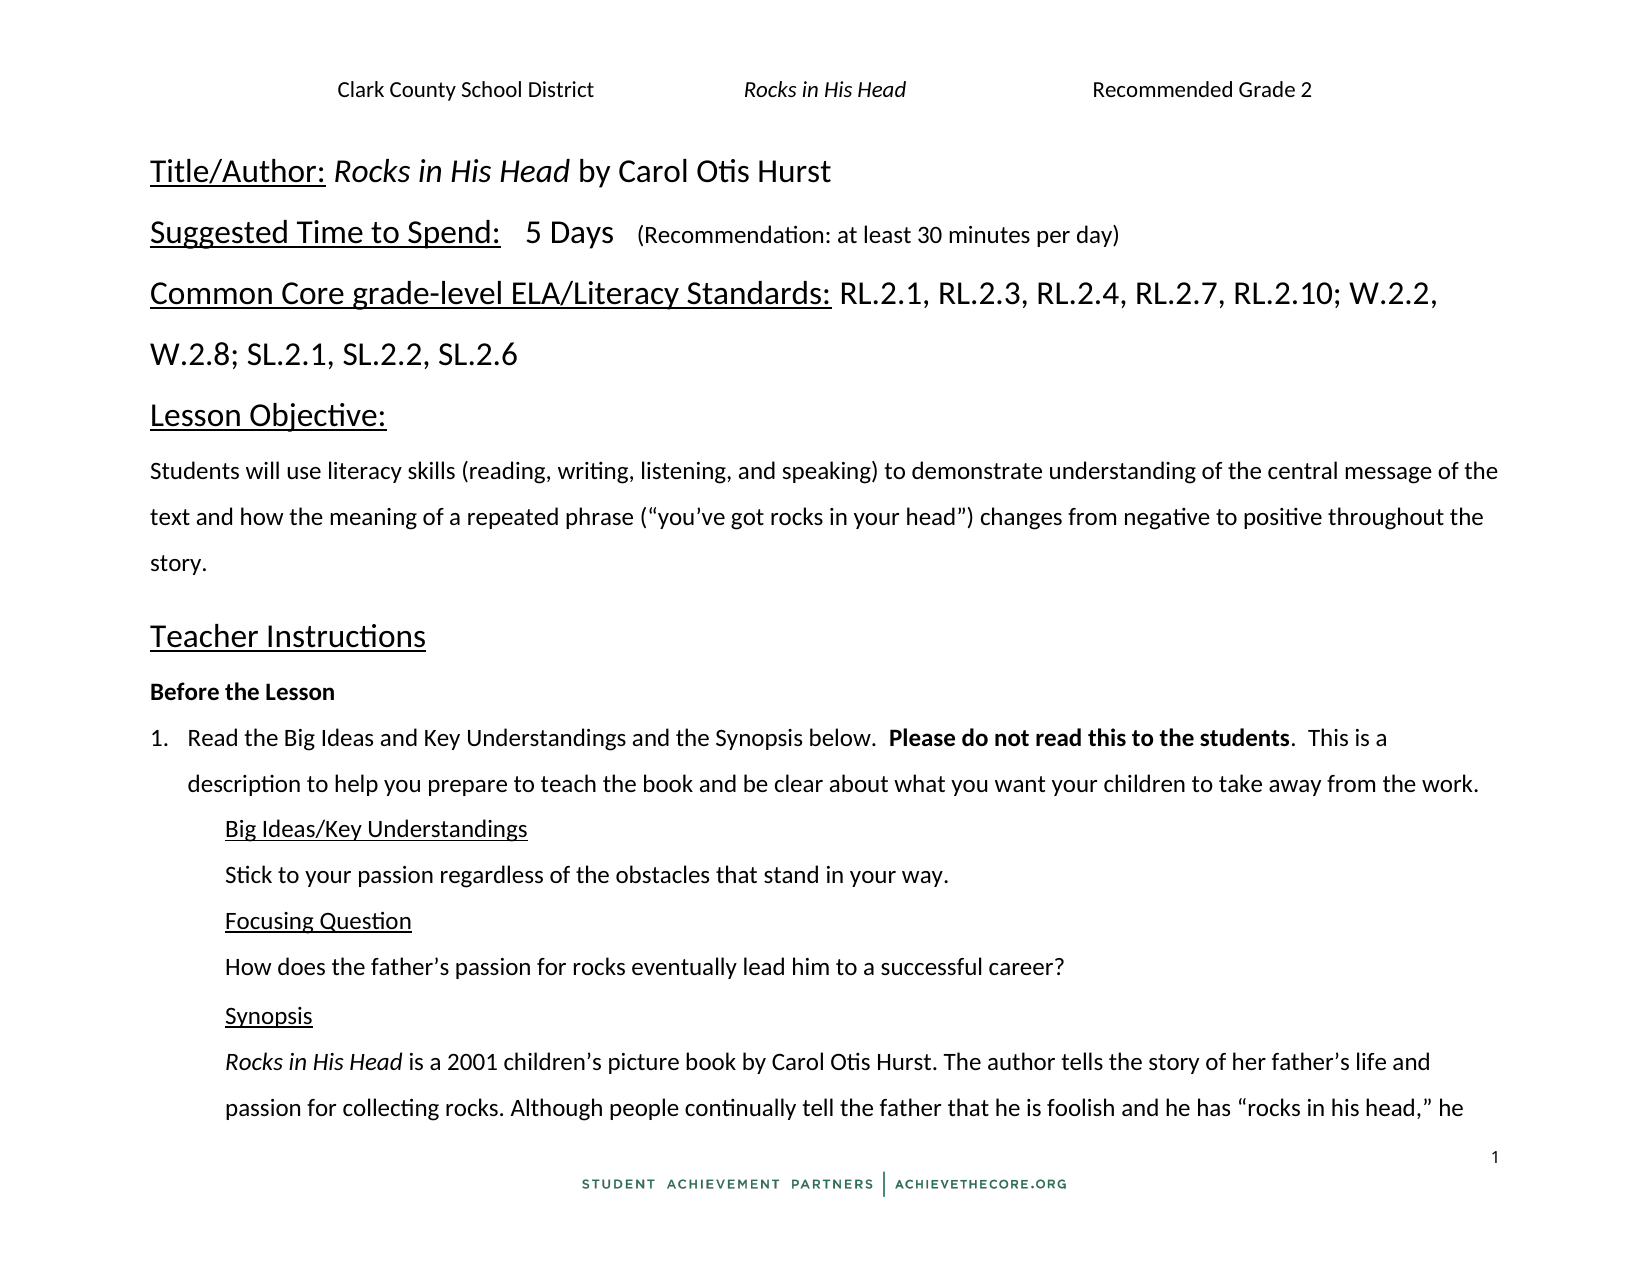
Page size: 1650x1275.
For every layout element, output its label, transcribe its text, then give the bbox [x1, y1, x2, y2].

list Read the Big Ideas and Key Understandings and the Synopsis below. Please do not read this to the students. This is a description to help you prepare to teach the book and be clear about what you want your children to take away from the work. [150, 722, 1500, 798]
text Students will use literacy skills (reading, writing, listening, and speaking) to demonstrate understanding of the central message of the text and how the meaning of a repeated phrase (“you’ve got rocks in your head”) changes from negative to positive throughout the story. [150, 455, 1500, 577]
text Stick to your passion regardless of the obstacles that stand in your way. [150, 859, 1500, 890]
text Focusing Question [150, 905, 1500, 936]
picture [571, 1168, 1079, 1200]
text Teacher Instructions [150, 615, 1500, 656]
text Synopsis [187, 1000, 1500, 1031]
text Suggested Time to Spend: 5 Days (Recommendation: at least 30 minutes per day) [150, 211, 1500, 252]
text Before the Lesson [150, 676, 1500, 707]
text How does the father’s passion for rocks eventually lead him to a successful career? [150, 951, 1500, 981]
text Title/Author: Rocks in His Head by Carol Otis Hurst [150, 150, 1500, 191]
text Common Core grade-level ELA/Literacy Standards: RL.2.1, RL.2.3, RL.2.4, RL.2.7, RL.2.10; W.2.2, W.2.8; SL.2.1, SL.2.2, SL.2.6 [150, 272, 1500, 374]
text Big Ideas/Key Understandings [150, 813, 1500, 844]
text Lesson Objective: [150, 394, 1500, 435]
